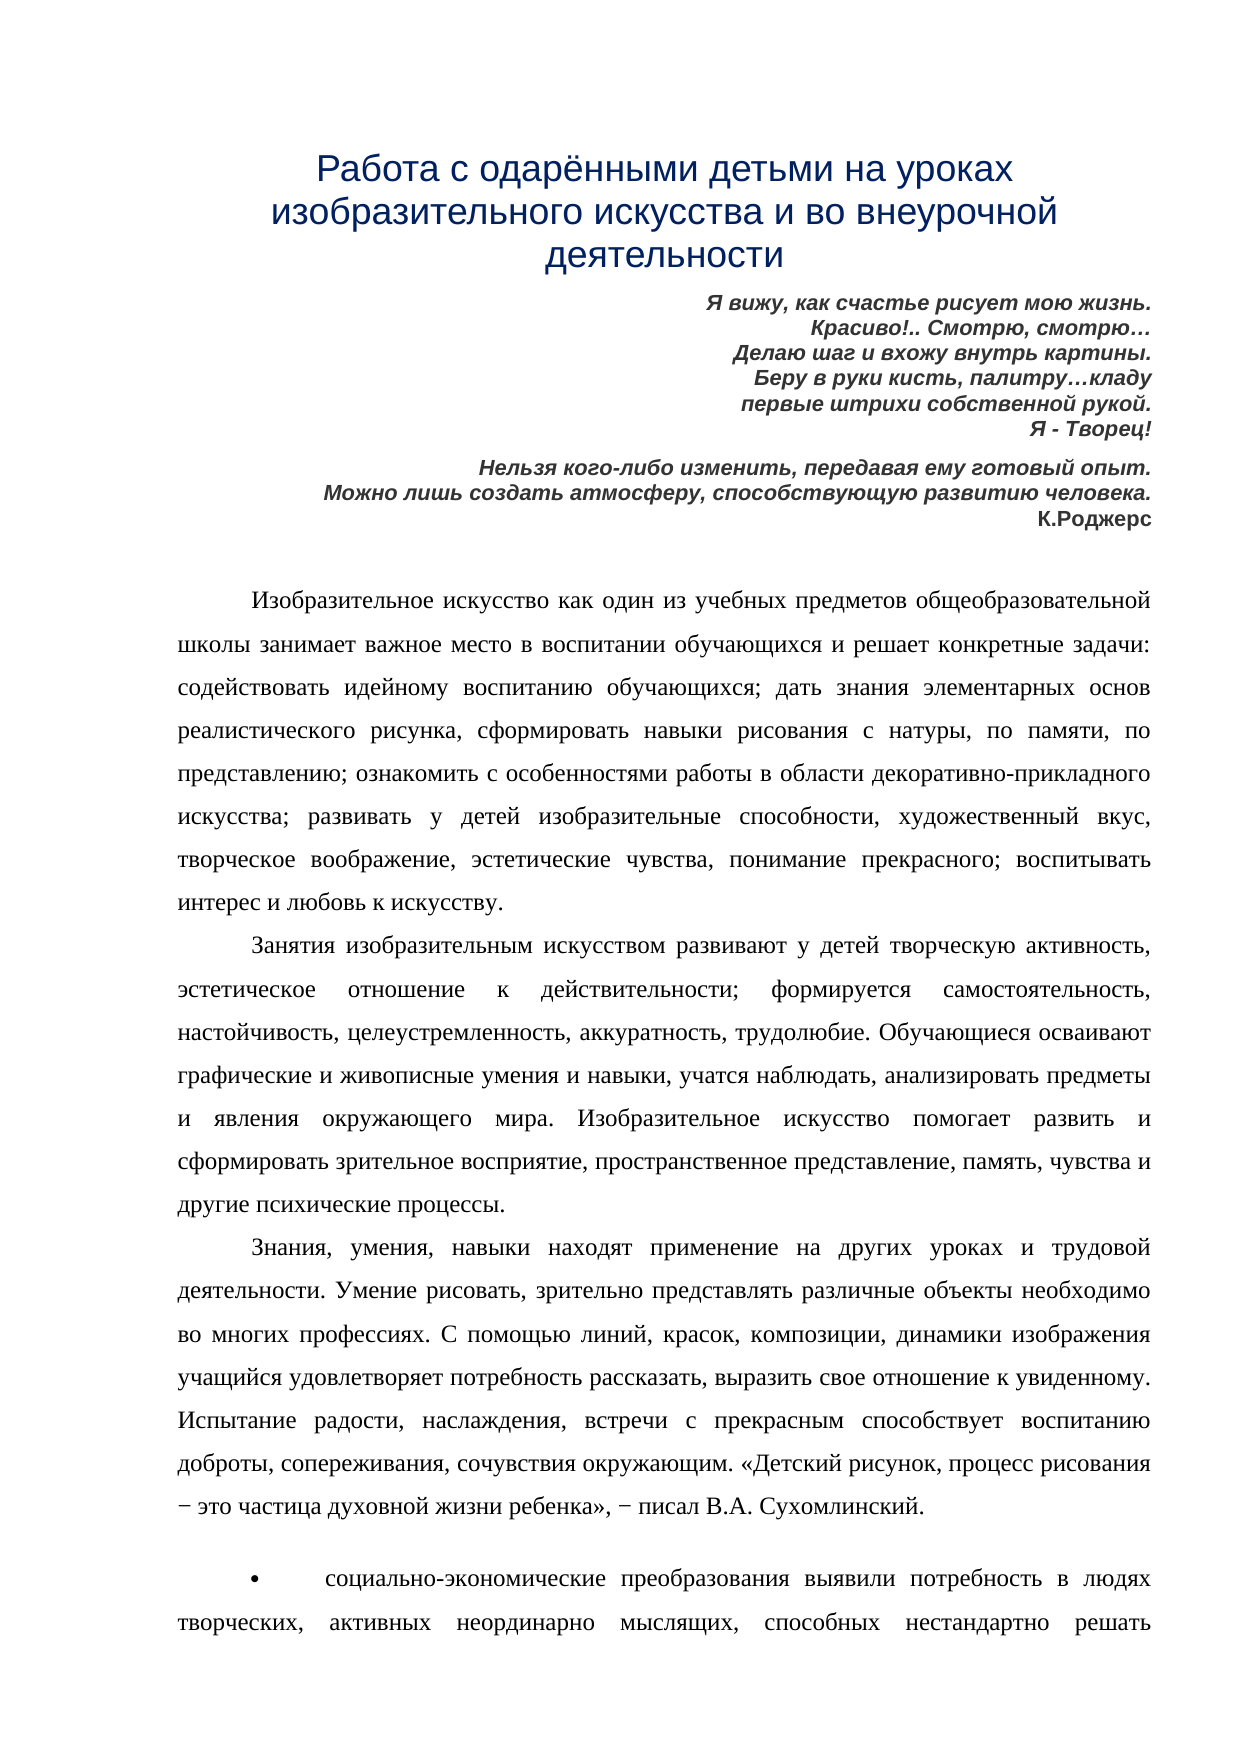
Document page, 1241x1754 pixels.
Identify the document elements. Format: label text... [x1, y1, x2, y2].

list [177, 1563, 1152, 1635]
text Я вижу, как счастье рисует мою жизнь. Красиво!.. Смотрю, смотрю… Делаю шаг и вхожу внутрь картины. Беру в руки кисть, палитру…кладу первые штрихи собственной рукой. Я - Творец! [177, 290, 1152, 441]
text Нельзя кого-либо изменить, передавая ему готовый опыт. Можно лишь создать атмосферу, способствующую развитию человека. К.Роджерс [177, 455, 1152, 531]
text Работа с одарёнными детьми на уроках изобразительного искусства и во внеурочной деятельности [177, 146, 1152, 276]
text Изобразительное искусство как один из учебных предметов общеобразовательной школы занимает важное место в воспитании обучающихся и решает конкретные задачи: содействовать идейному воспитанию обучающихся; дать знания элементарных основ реалистического рисунка, сформировать навыки рисования с натуры, по памяти, по представлению; ознакомить с особенностями работы в области декоративно-прикладного искусства; развивать у детей изобразительные способности, художественный вкус, творческое воображение, эстетические чувства, понимание прекрасного; воспитывать интерес и любовь к искусству. [177, 586, 1152, 916]
text Знания, умения, навыки находят применение на других уроках и трудовой деятельности. Умение рисовать, зрительно представлять различные объекты необходимо во многих профессиях. С помощью линий, красок, композиции, динамики изображения учащийся удовлетворяет потребность рассказать, выразить свое отношение к увиденному. Испытание радости, наслаждения, встречи с прекрасным способствует воспитанию доброты, сопереживания, сочувствия окружающим. «Детский рисунок, процесс рисования − это частица духовной жизни ребенка», − писал В.А. Сухомлинский. [177, 1232, 1152, 1520]
text Занятия изобразительным искусством развивают у детей творческую активность, эстетическое отношение к действительности; формируется самостоятельность, настойчивость, целеустремленность, аккуратность, трудолюбие. Обучающиеся осваивают графические и живописные умения и навыки, учатся наблюдать, анализировать предметы и явления окружающего мира. Изобразительное искусство помогает развить и сформировать зрительное восприятие, пространственное представление, память, чувства и другие психические процессы. [177, 931, 1152, 1218]
